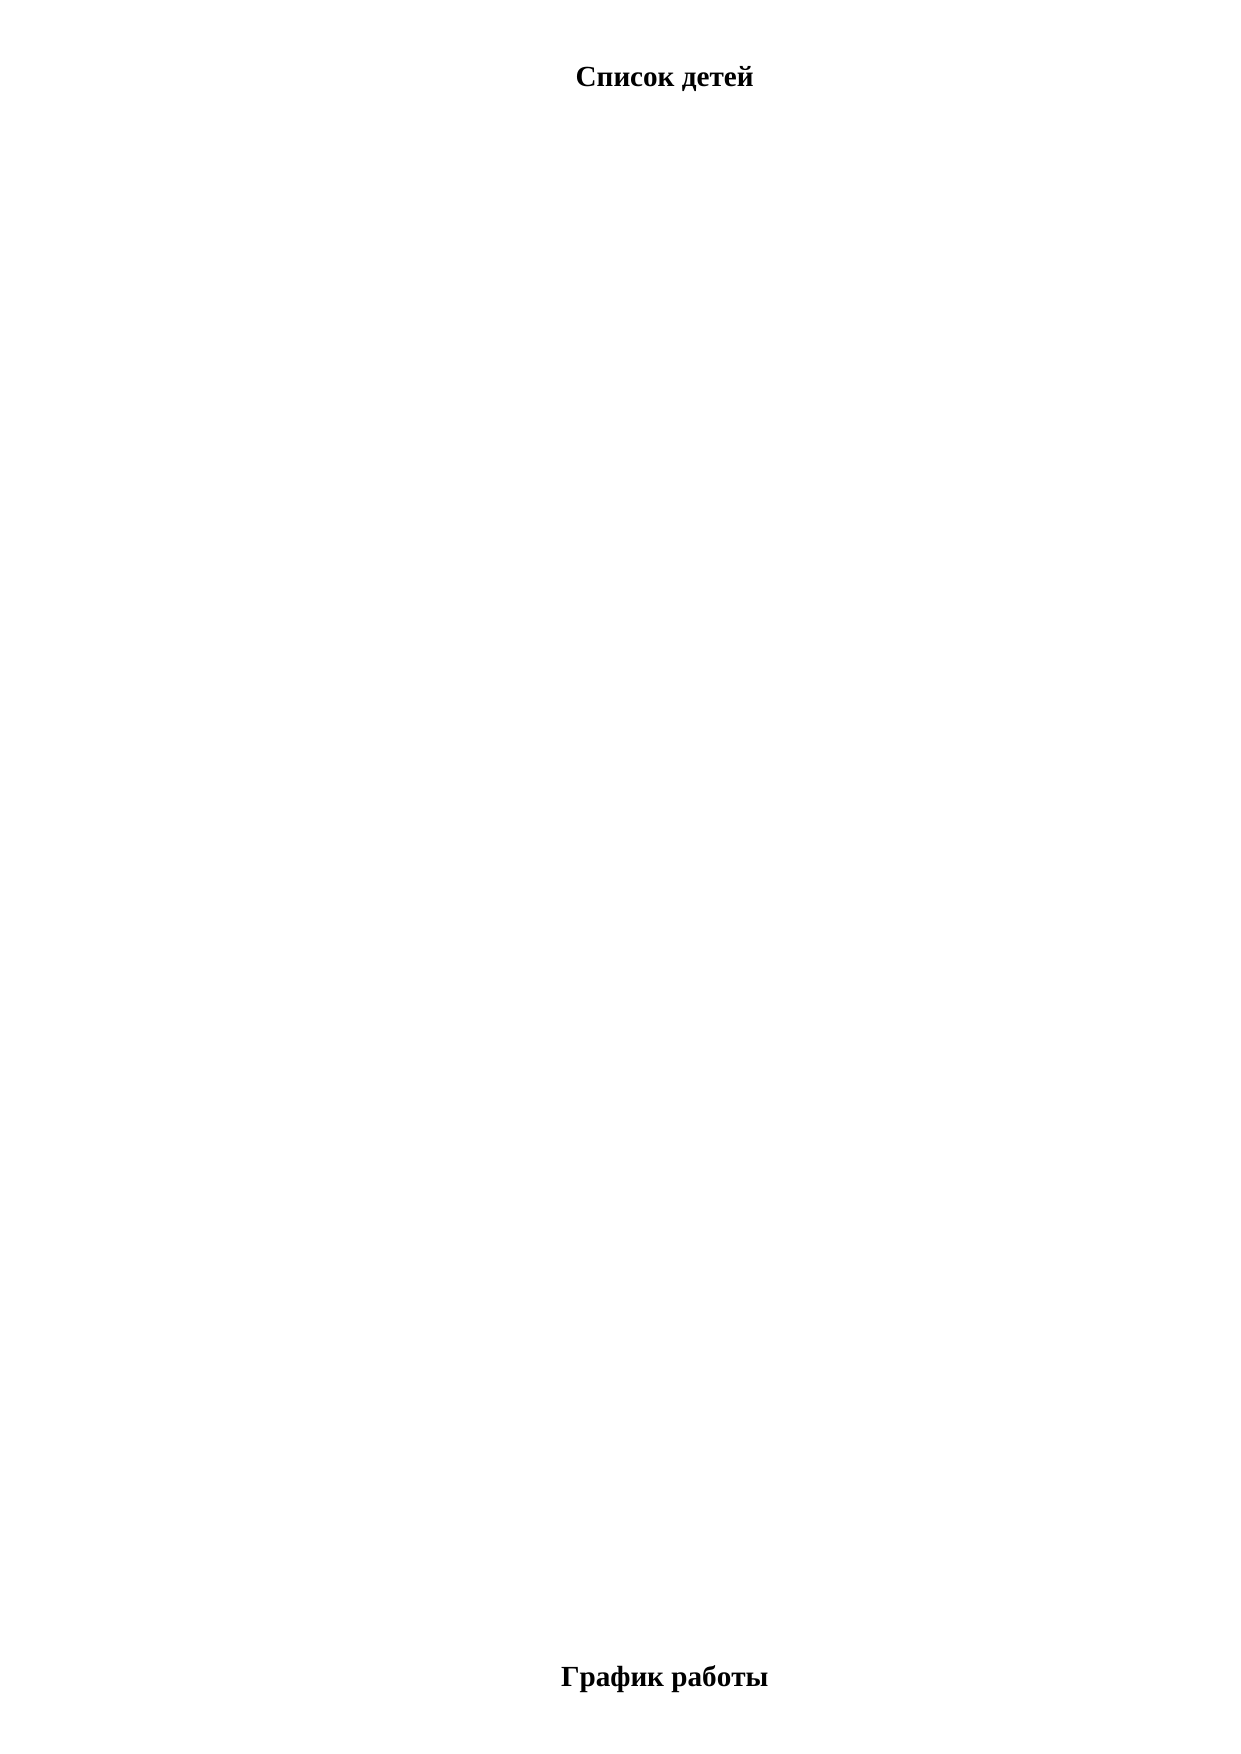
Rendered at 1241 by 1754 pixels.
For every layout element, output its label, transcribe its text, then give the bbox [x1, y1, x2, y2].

text Список детей [177, 59, 1152, 93]
text График работы [177, 1659, 1152, 1693]
